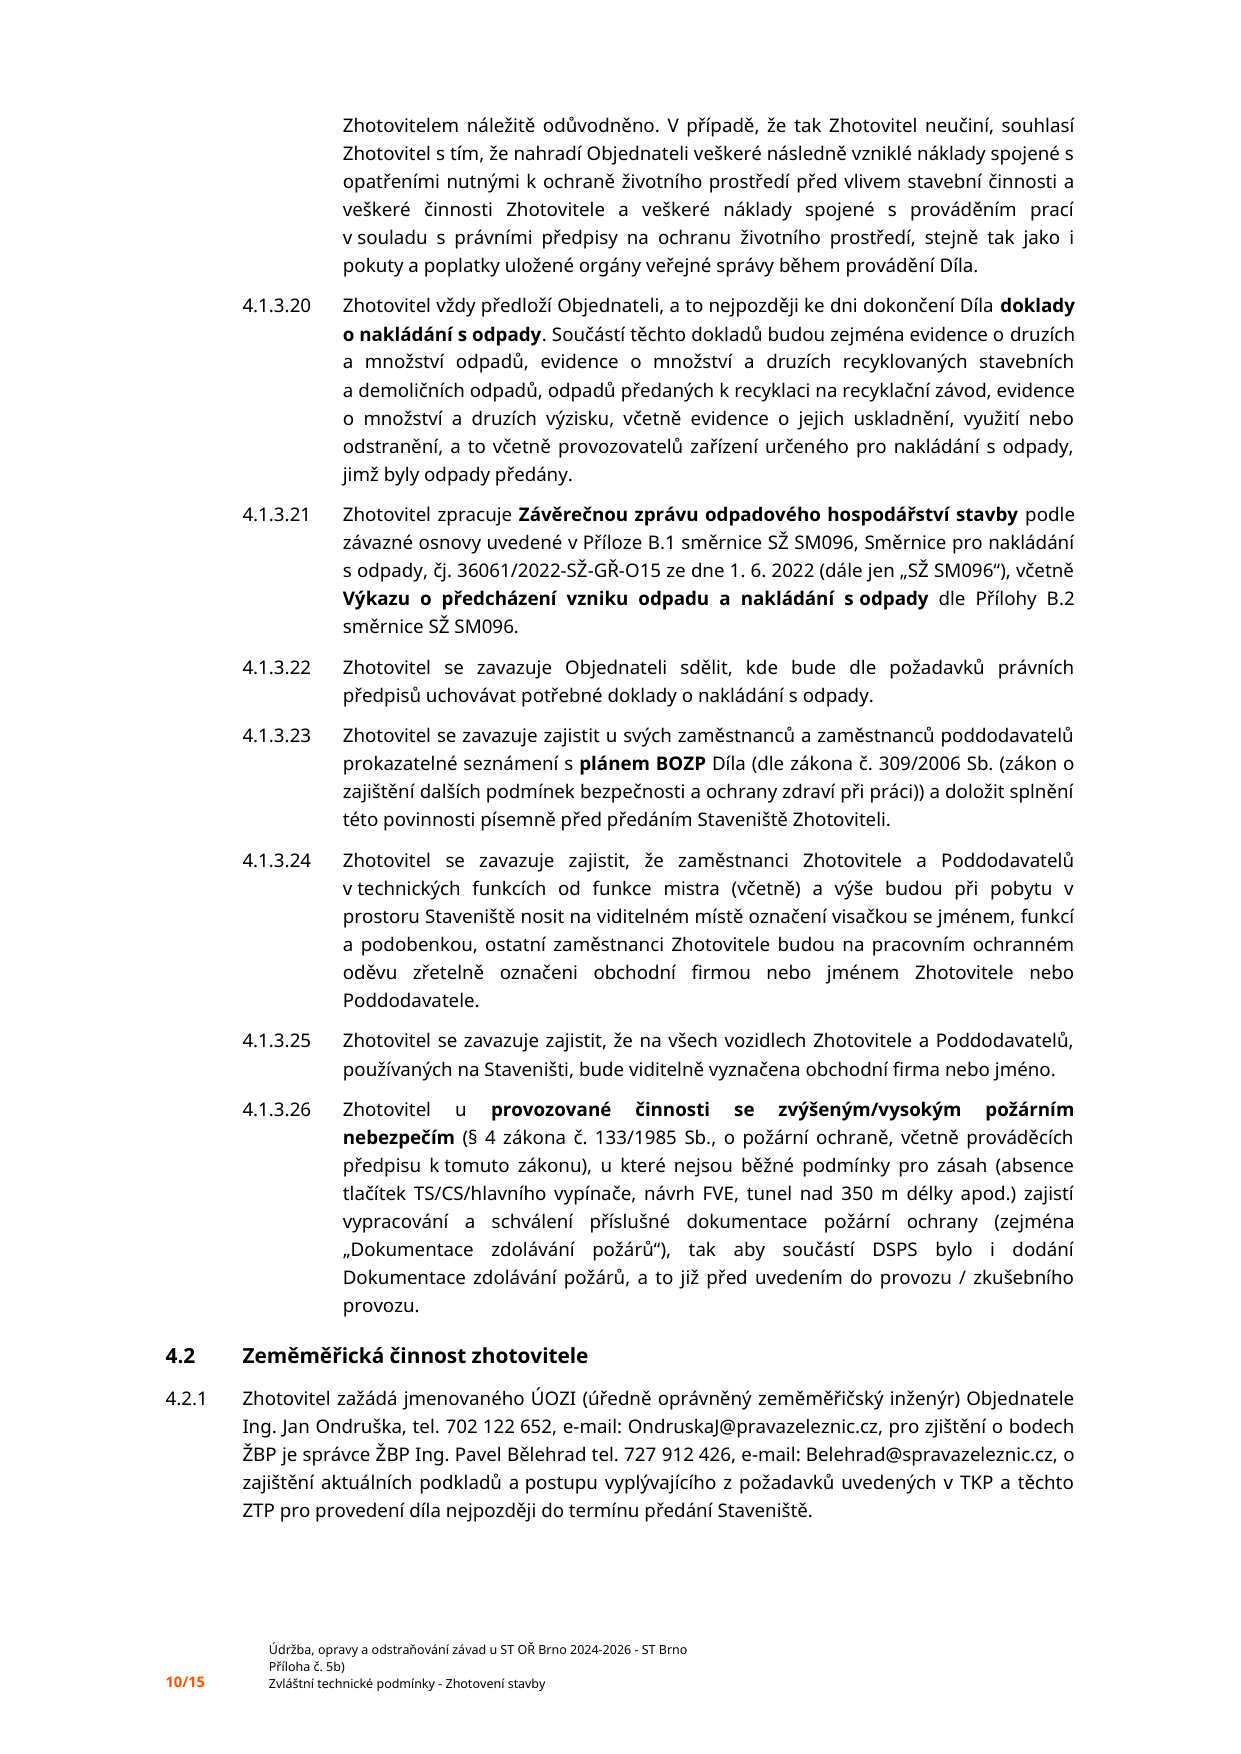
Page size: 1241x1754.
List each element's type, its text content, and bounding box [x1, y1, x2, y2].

text Zhotovitel se zavazuje zajistit u svých zaměstnanců a zaměstnanců poddodavatelů prokazatelné seznámení s plánem BOZP Díla (dle zákona č. 309/2006 Sb. (zákon o zajištění dalších podmínek bezpečnosti a ochrany zdraví při práci)) a doložit splnění této povinnosti písemně před předáním Staveniště Zhotoviteli. [242, 723, 1075, 832]
text Zhotovitel se zavazuje zajistit, že zaměstnanci Zhotovitele a Poddodavatelů v technických funkcích od funkce mistra (včetně) a výše budou při pobytu v prostoru Staveniště nosit na viditelném místě označení visačkou se jménem, funkcí a podobenkou, ostatní zaměstnanci Zhotovitele budou na pracovním ochranném oděvu zřetelně označeni obchodní firmou nebo jménem Zhotovitele nebo Poddodavatele. [242, 847, 1075, 1013]
text Zhotovitel zažádá jmenovaného ÚOZI (úředně oprávněný zeměměřičský inženýr) Objednatele Ing. Jan Ondruška, tel. 702 122 652, e-mail: OndruskaJ@pravazeleznic.cz, pro zjištění o bodech ŽBP je správce ŽBP Ing. Pavel Bělehrad tel. 727 912 426, e-mail: Belehrad@spravazeleznic.cz, o zajištění aktuálních podkladů a postupu vyplývajícího z požadavků uvedených v TKP a těchto ZTP pro provedení díla nejpozději do termínu předání Staveniště. [165, 1385, 1075, 1523]
text Zhotovitel se zavazuje Objednateli sdělit, kde bude dle požadavků právních předpisů uchovávat potřebné doklady o nakládání s odpady. [242, 654, 1075, 708]
text Zhotovitel vždy předloží Objednateli, a to nejpozději ke dni dokončení Díla doklady o nakládání s odpady. Součástí těchto dokladů budou zejména evidence o druzích a množství odpadů, evidence o množství a druzích recyklovaných stavebních a demoličních odpadů, odpadů předaných k recyklaci na recyklační závod, evidence o množství a druzích výzisku, včetně evidence o jejich uskladnění, využití nebo odstranění, a to včetně provozovatelů zařízení určeného pro nakládání s odpady, jimž byly odpady předány. [242, 293, 1075, 486]
text Zhotovitel zpracuje Závěrečnou zprávu odpadového hospodářství stavby podle závazné osnovy uvedené v Příloze B.1 směrnice SŽ SM096, Směrnice pro nakládání s odpady, čj. 36061/2022-SŽ-GŘ-O15 ze dne 1. 6. 2022 (dále jen „SŽ SM096“), včetně Výkazu o předcházení vzniku odpadu a nakládání s odpady dle Přílohy B.2 směrnice SŽ SM096. [242, 501, 1075, 639]
text Zhotovitel u provozované činnosti se zvýšeným/vysokým požárním nebezpečím (§ 4 zákona č. 133/1985 Sb., o požární ochraně, včetně prováděcích předpisu k tomuto zákonu), u které nejsou běžné podmínky pro zásah (absence tlačítek TS/CS/hlavního vypínače, návrh FVE, tunel nad 350 m délky apod.) zajistí vypracování a schválení příslušné dokumentace požární ochrany (zejména „Dokumentace zdolávání požárů“), tak aby součástí DSPS bylo i dodání Dokumentace zdolávání požárů, a to již před uvedením do provozu / zkušebního provozu. [242, 1096, 1075, 1318]
text Zeměměřická činnost zhotovitele [165, 1341, 1075, 1370]
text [242, 112, 1075, 278]
text Zhotovitel se zavazuje zajistit, že na všech vozidlech Zhotovitele a Poddodavatelů, používaných na Staveništi, bude viditelně vyznačena obchodní firma nebo jméno. [242, 1028, 1075, 1081]
